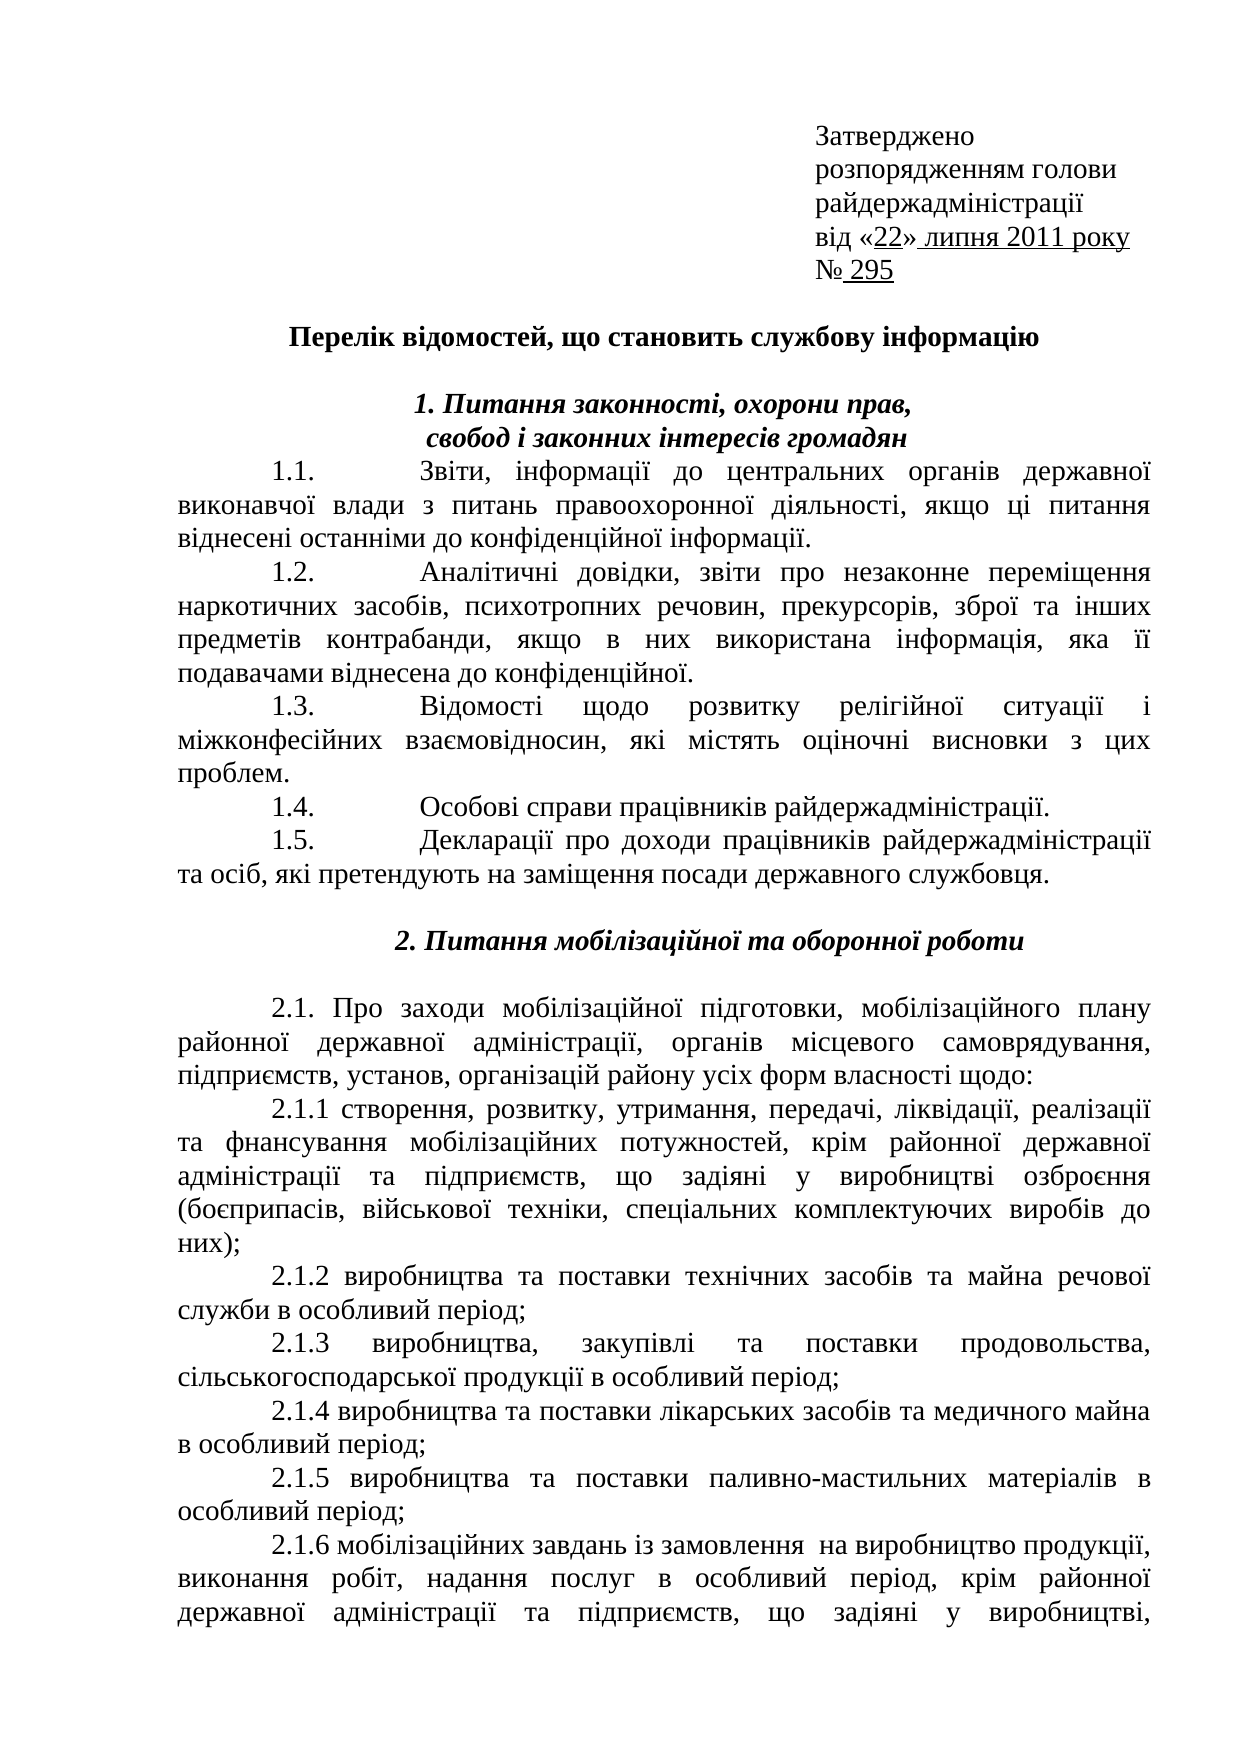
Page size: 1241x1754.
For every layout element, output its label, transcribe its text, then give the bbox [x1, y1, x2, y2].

text Затверджено [815, 118, 1152, 152]
text 2.1.3 виробництва, закупівлі та поставки продовольства, сільськогосподарської продукції в особливий період; [177, 1326, 1152, 1393]
text 1. Питання законності, охорони прав, [177, 386, 1152, 420]
text свобод і законних інтересів громадян [177, 420, 1152, 453]
text 2.1.1 створення, розвитку, утримання, передачі, ліквідації, реалізації та фнансування мобілізаційних потужностей, крім районної державної адміністрації та підприємств, що задіяні у виробництві озброєння (боєприпасів, військової техніки, спеціальних комплектуючих виробів до них); [177, 1091, 1152, 1258]
list Декларації про доходи працівників райдержадміністрації та осіб, які претендують на заміщення посади державного службовця. [177, 822, 1152, 889]
text від «22» липня 2011 року [815, 219, 1152, 252]
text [177, 1527, 1152, 1627]
text № 295 [815, 252, 1152, 286]
text 2. Питання мобілізаційної та оборонної роботи [271, 923, 1152, 957]
text 2.1.2 виробництва та поставки технічних засобів та майна речової служби в особливий період; [177, 1258, 1152, 1326]
text 2.1.4 виробництва та поставки лікарських засобів та медичного майна в особливий період; [177, 1393, 1152, 1460]
list Особові справи працівників райдержадміністрації. [177, 789, 1152, 822]
list Відомості щодо розвитку релігійної ситуації і міжконфесійних взаємовідносин, які містять оціночні висновки з цих проблем. [177, 688, 1152, 789]
list Звіти, інформації до центральних органів державної виконавчої влади з питань правоохоронної діяльності, якщо ці питання віднесені останніми до конфіденційної інформації. [177, 453, 1152, 554]
text 2.1. Про заходи мобілізаційної підготовки, мобілізаційного плану районної державної адміністрації, органів місцевого самоврядування, підприємств, установ, організацій району усіх форм власності щодо: [177, 990, 1152, 1091]
text 2.1.5 виробництва та поставки паливно-мастильних матеріалів в особливий період; [177, 1460, 1152, 1527]
list Аналітичні довідки, звіти про незаконне переміщення наркотичних засобів, психотропних речовин, прекурсорів, зброї та інших предметів контрабанди, якщо в них використана інформація, яка її подавачами віднесена до конфіденційної. [177, 554, 1152, 688]
text Перелік відомостей, що становить службову інформацію [177, 319, 1152, 353]
text розпорядженням голови райдержадміністрації [815, 152, 1152, 219]
